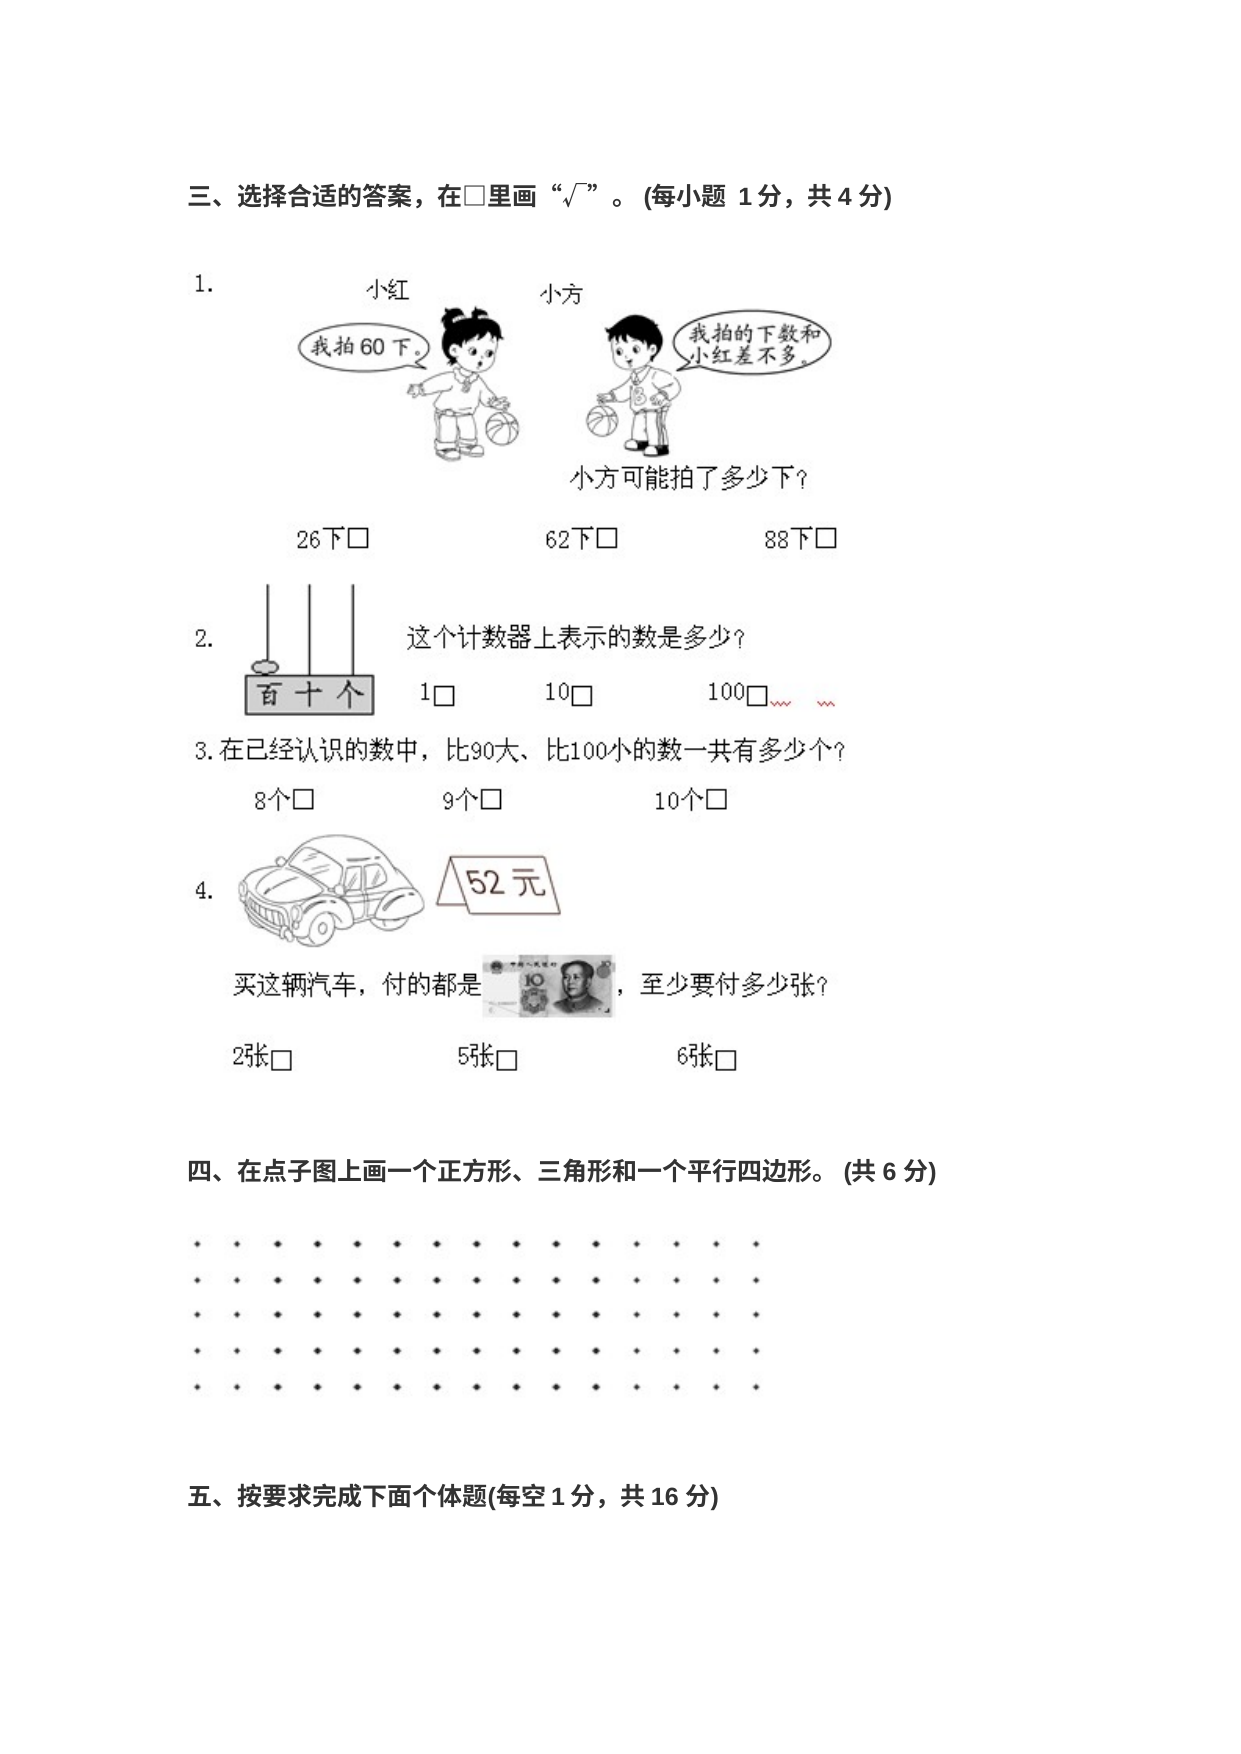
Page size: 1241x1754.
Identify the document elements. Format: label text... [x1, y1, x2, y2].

picture [187, 1234, 768, 1404]
text 三、选择合适的答案，在□里画“√”。 (每小题 1分，共 4 分) [187, 162, 1053, 227]
picture [187, 259, 849, 1085]
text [187, 1137, 1053, 1527]
